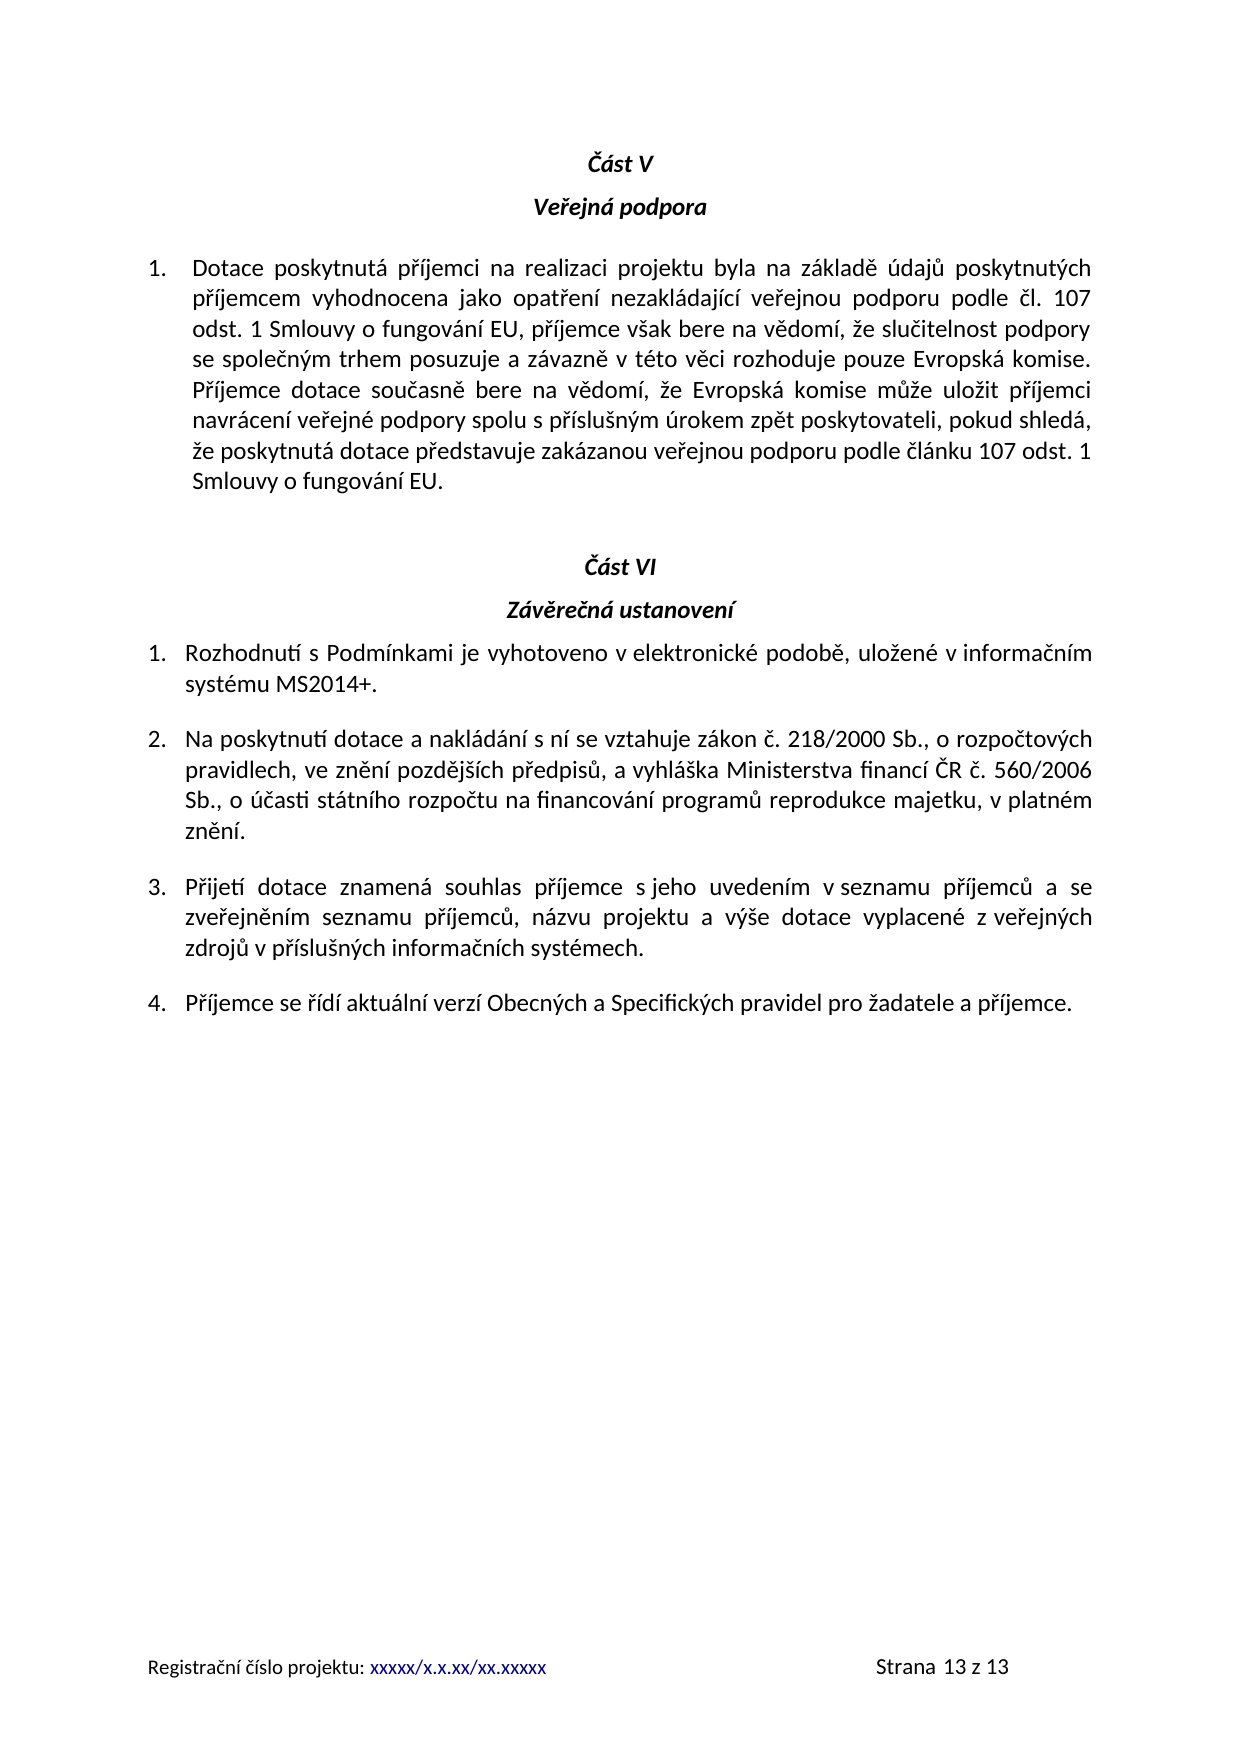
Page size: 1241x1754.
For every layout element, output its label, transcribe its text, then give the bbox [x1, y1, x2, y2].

text Část V [148, 148, 1092, 178]
list Příjemce se řídí aktuální verzí Obecných a Specifických pravidel pro žadatele a příjemce. [148, 987, 1093, 1018]
text Veřejná podpora [148, 191, 1092, 221]
list Dotace poskytnutá příjemci na realizaci projektu byla na základě údajů poskytnutých příjemcem vyhodnocena jako opatření nezakládající veřejnou podporu podle čl. 107 odst. 1 Smlouvy o fungování EU, příjemce však bere na vědomí, že slučitelnost podpory se společným trhem posuzuje a závazně v této věci rozhoduje pouze Evropská komise. Příjemce dotace současně bere na vědomí, že Evropská komise může uložit příjemci navrácení veřejné podpory spolu s příslušným úrokem zpět poskytovateli, pokud shledá, že poskytnutá dotace představuje zakázanou veřejnou podporu podle článku 107 odst. 1 Smlouvy o fungování EU. [148, 252, 1092, 496]
list Na poskytnutí dotace a nakládání s ní se vztahuje zákon č. 218/2000 Sb., o rozpočtových pravidlech, ve znění pozdějších předpisů, a vyhláška Ministerstva financí ČR č. 560/2006 Sb., o účasti státního rozpočtu na financování programů reprodukce majetku, v platném znění. [148, 723, 1092, 846]
text Část VI [148, 551, 1092, 582]
text Závěrečná ustanovení [148, 594, 1092, 625]
list Přijetí dotace znamená souhlas příjemce s jeho uvedením v seznamu příjemců a se zveřejněním seznamu příjemců, názvu projektu a výše dotace vyplacené z veřejných zdrojů v příslušných informačních systémech. [148, 871, 1092, 962]
list Rozhodnutí s Podmínkami je vyhotoveno v elektronické podobě, uložené v informačním systému MS2014+. [148, 637, 1092, 698]
